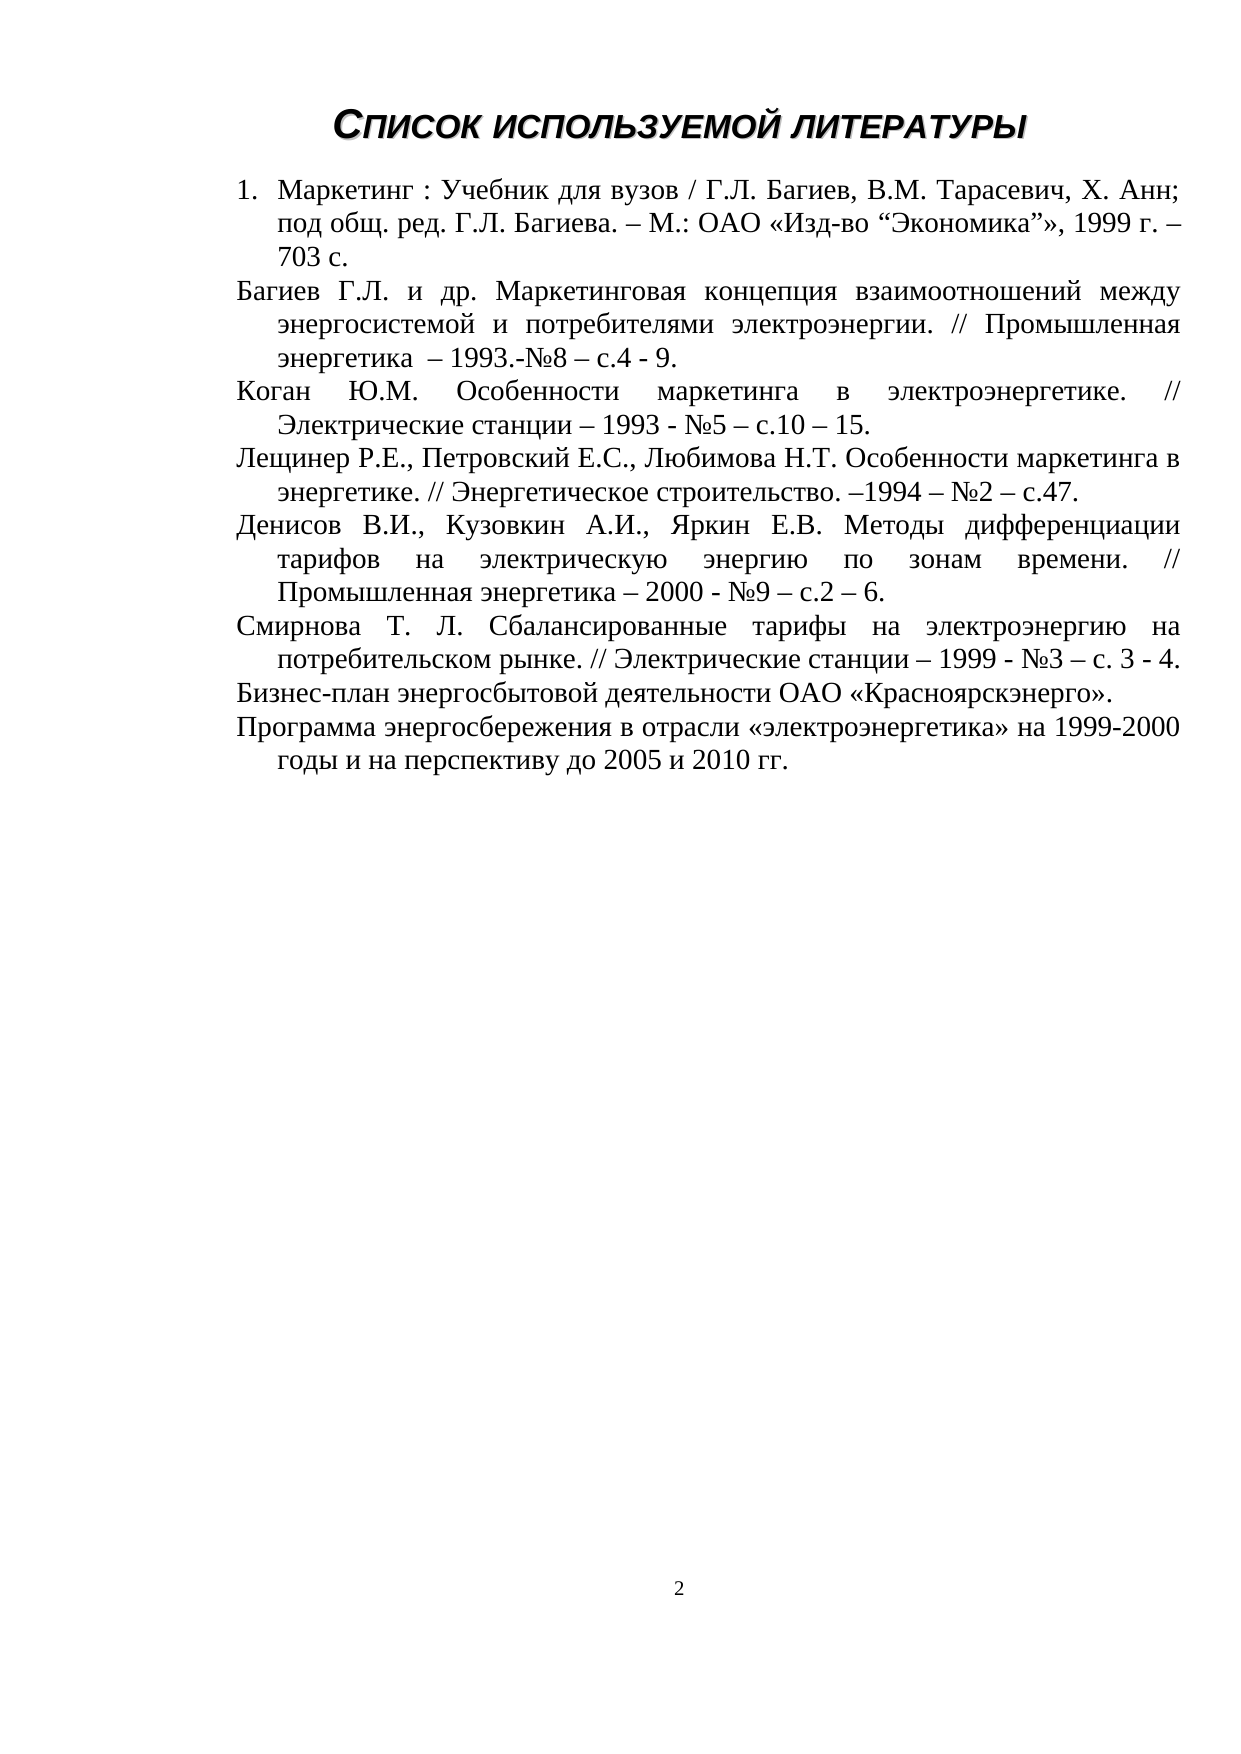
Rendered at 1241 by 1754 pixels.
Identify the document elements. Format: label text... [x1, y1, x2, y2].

text Программа энергосбережения в отрасли «электроэнергетика» на 1999-2000 годы и на перспективу до 2005 и 2010 гг. [236, 709, 1181, 776]
text Лещинер Р.Е., Петровский Е.С., Любимова Н.Т. Особенности маркетинга в энергетике. // Энергетическое строительство. –1994 – №2 – с.47. [236, 440, 1181, 507]
text Список используемой литературы [177, 99, 1181, 147]
text Денисов В.И., Кузовкин А.И., Яркин Е.В. Методы дифференциации тарифов на электрическую энергию по зонам времени. // Промышленная энергетика – 2000 - №9 – с.2 – 6. [236, 507, 1181, 608]
list Маркетинг : Учебник для вузов / Г.Л. Багиев, В.М. Тарасевич, Х. Анн; под общ. ред. Г.Л. Багиева. – М.: ОАО «Изд-во “Экономика”», 1999 г. –703 с. [236, 172, 1181, 273]
text Коган Ю.М. Особенности маркетинга в электроэнергетике. // Электрические станции – 1993 - №5 – с.10 – 15. [236, 373, 1181, 440]
text Бизнес-план энергосбытовой деятельности ОАО «Красноярскэнерго». [236, 675, 1181, 709]
text Багиев Г.Л. и др. Маркетинговая концепция взаимоотношений между энергосистемой и потребителями электроэнергии. // Промышленная энергетика – 1993.-№8 – с.4 - 9. [236, 273, 1181, 373]
text Смирнова Т. Л. Сбалансированные тарифы на электроэнергию на потребительском рынке. // Электрические станции – 1999 - №3 – с. 3 - 4. [236, 608, 1181, 675]
